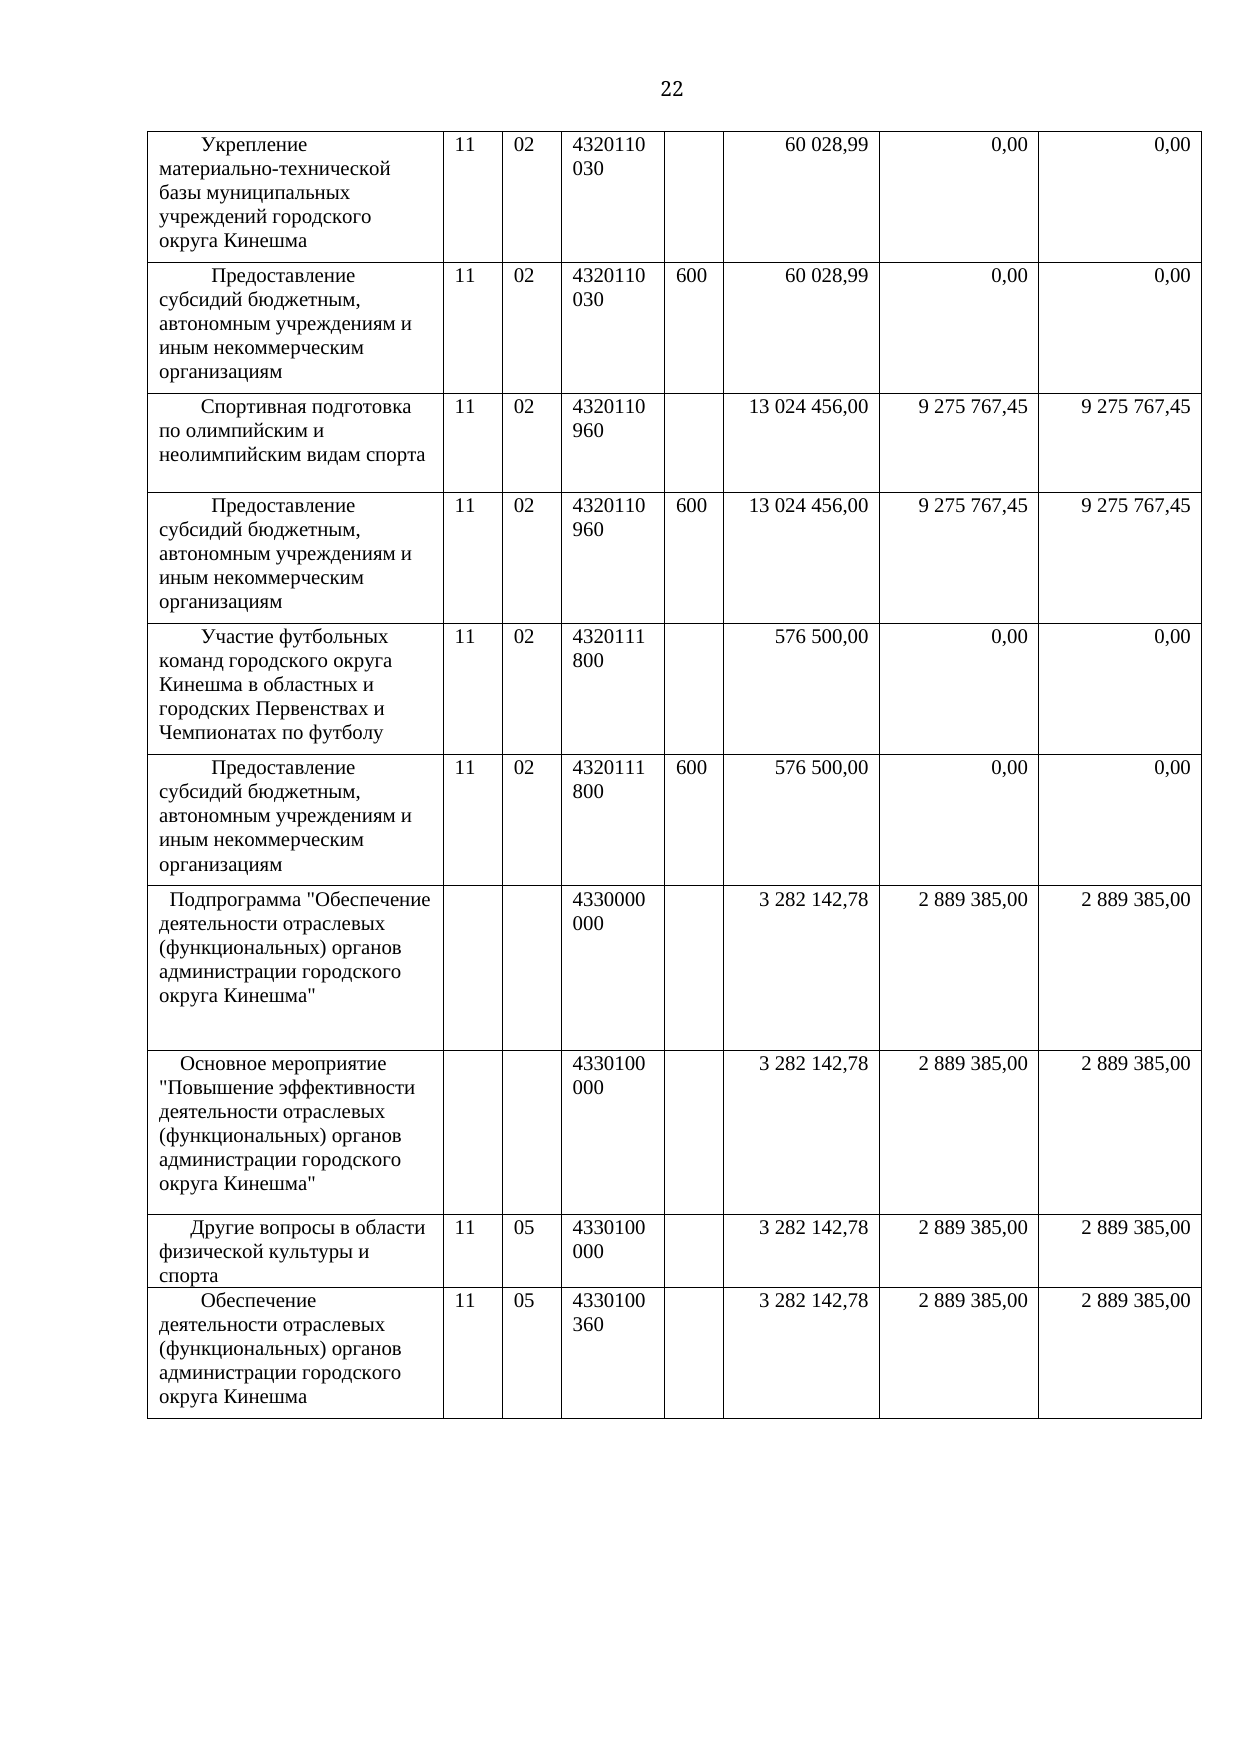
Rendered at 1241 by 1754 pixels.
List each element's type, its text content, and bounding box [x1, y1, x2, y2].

table_cell 60 028,99 [724, 132, 879, 262]
table_cell 11 [444, 624, 502, 754]
table_cell 4330100360 [562, 1288, 664, 1418]
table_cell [148, 263, 443, 393]
table_cell 9 275 767,45 [1039, 493, 1201, 623]
table_cell 3 282 142,78 [724, 1051, 879, 1213]
table_cell 05 [503, 1288, 561, 1418]
table_cell 2 889 385,00 [1039, 1051, 1201, 1213]
table_cell 3 282 142,78 [724, 1288, 879, 1418]
table_cell Обеспечение деятельности отраслевых (функциональных) органов администрации городского округа Кинешма [148, 1288, 443, 1418]
table_cell 0,00 [880, 132, 1038, 262]
table_cell [665, 886, 723, 1049]
table_cell Спортивная подготовка по олимпийским и неолимпийским видам спорта [148, 394, 443, 492]
table_cell 3 282 142,78 [724, 886, 879, 1049]
table_cell 2 889 385,00 [880, 886, 1038, 1049]
table_cell [665, 132, 723, 262]
table_cell 2 889 385,00 [880, 1215, 1038, 1287]
table_cell 600 [665, 493, 723, 623]
table_cell 02 [503, 132, 561, 262]
table_cell 4330100000 [562, 1215, 664, 1287]
table_cell 576 500,00 [724, 624, 879, 754]
table_cell 4320111800 [562, 624, 664, 754]
table_cell 4330000000 [562, 886, 664, 1049]
table_cell 11 [444, 493, 502, 623]
table_cell Предоставление субсидий бюджетным, автономным учреждениям и иным некоммерческим организациям [148, 493, 443, 623]
table_cell 4320110960 [562, 493, 664, 623]
table_cell 4320110030 [562, 132, 664, 262]
table_cell Подпрограмма "Обеспечение деятельности отраслевых (функциональных) органов администрации городского округа Кинешма" [148, 886, 443, 1049]
table_cell 02 [503, 755, 561, 885]
table_cell [665, 624, 723, 754]
table_cell 3 282 142,78 [724, 1215, 879, 1287]
table_cell Предоставление субсидий бюджетным, автономным учреждениям и иным некоммерческим организациям [148, 755, 443, 885]
table_cell 2 889 385,00 [880, 1051, 1038, 1213]
table_cell [665, 394, 723, 492]
table_cell 600 [665, 263, 723, 393]
table_cell 02 [503, 394, 561, 492]
table_cell Основное мероприятие "Повышение эффективности деятельности отраслевых (функциональных) органов администрации городского округа Кинешма" [148, 1051, 443, 1213]
table_cell 13 024 456,00 [724, 394, 879, 492]
table_cell 11 [444, 394, 502, 492]
table_cell 576 500,00 [724, 755, 879, 885]
table_cell 9 275 767,45 [1039, 394, 1201, 492]
table_cell [444, 886, 502, 1049]
table_cell 2 889 385,00 [880, 1288, 1038, 1418]
table_cell 02 [503, 263, 561, 393]
table_cell 02 [503, 493, 561, 623]
table_cell [665, 1051, 723, 1213]
table_cell 2 889 385,00 [1039, 1288, 1201, 1418]
table_cell 02 [503, 624, 561, 754]
table_cell 0,00 [880, 624, 1038, 754]
table_cell 13 024 456,00 [724, 493, 879, 623]
table_cell 4320110960 [562, 394, 664, 492]
table_cell 600 [665, 755, 723, 885]
table_cell 0,00 [1039, 755, 1201, 885]
table_cell 4330100000 [562, 1051, 664, 1213]
table_cell 4320110030 [562, 263, 664, 393]
table_cell 0,00 [880, 755, 1038, 885]
table_cell [665, 1288, 723, 1418]
table_cell Участие футбольных команд городского округа Кинешма в областных и городских Первенствах и Чемпионатах по футболу [148, 624, 443, 754]
table_cell 0,00 [1039, 263, 1201, 393]
table_cell 2 889 385,00 [1039, 1215, 1201, 1287]
table_cell 11 [444, 263, 502, 393]
table_cell 9 275 767,45 [880, 394, 1038, 492]
table_cell 4320111800 [562, 755, 664, 885]
table_cell 2 889 385,00 [1039, 886, 1201, 1049]
table_cell [444, 1051, 502, 1213]
table_cell 0,00 [1039, 624, 1201, 754]
table_cell 11 [444, 132, 502, 262]
table_cell 11 [444, 755, 502, 885]
table_cell [503, 1051, 561, 1213]
table_cell 11 [444, 1288, 502, 1418]
table_cell 05 [503, 1215, 561, 1287]
table_cell Другие вопросы в области физической культуры и спорта [148, 1215, 443, 1287]
table_cell Укрепление материально-технической базы муниципальных учреждений городского округа Кинешма [148, 132, 443, 262]
table_cell 11 [444, 1215, 502, 1287]
table_cell [665, 1215, 723, 1287]
table_cell 9 275 767,45 [880, 493, 1038, 623]
table_cell [503, 886, 561, 1049]
table_cell 0,00 [1039, 132, 1201, 262]
table_cell 60 028,99 [724, 263, 879, 393]
table_cell 0,00 [880, 263, 1038, 393]
